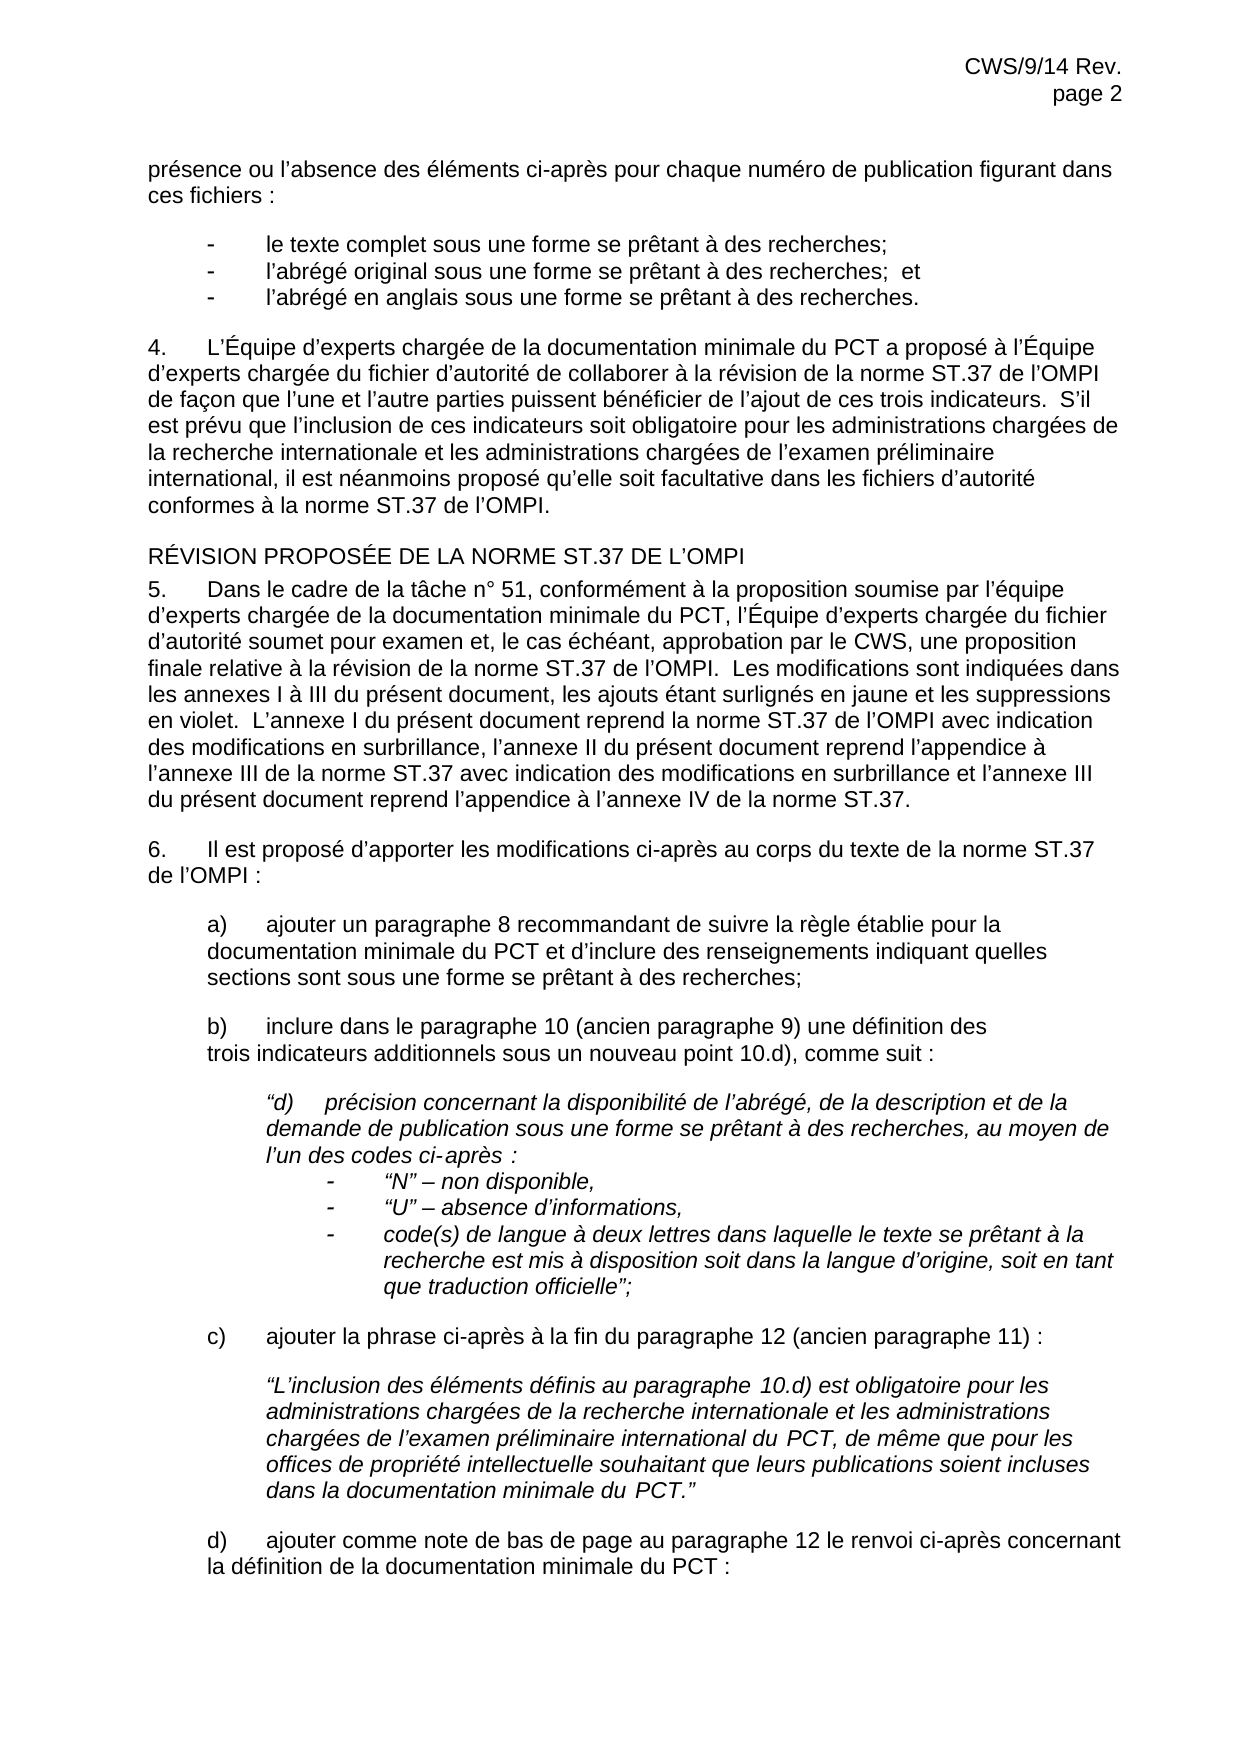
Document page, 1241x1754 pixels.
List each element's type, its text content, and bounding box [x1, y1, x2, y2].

text L’Équipe d’experts chargée de la documentation minimale du PCT a proposé à l’Équipe d’experts chargée du fichier d’autorité de collaborer à la révision de la norme ST.37 de l’OMPI de façon que l’une et l’autre parties puissent bénéficier de l’ajout de ces trois indicateurs. S’il est prévu que l’inclusion de ces indicateurs soit obligatoire pour les administrations chargées de la recherche internationale et les administrations chargées de l’examen préliminaire international, il est néanmoins proposé qu’elle soit facultative dans les fichiers d’autorité conformes à la norme ST.37 de l’OMPI. [148, 333, 1122, 518]
text Il est proposé d’apporter les modifications ci-après au corps du texte de la norme ST.37 de l’OMPI : [148, 836, 1122, 888]
list l’abrégé original sous une forme se prêtant à des recherches; et [207, 258, 1122, 284]
list ajouter la phrase ci-après à la fin du paragraphe 12 (ancien paragraphe 11) : [207, 1323, 1122, 1349]
list l’abrégé en anglais sous une forme se prêtant à des recherches. [207, 284, 1122, 311]
list ajouter comme note de bas de page au paragraphe 12 le renvoi ci-après concernant la définition de la documentation minimale du PCT : [207, 1527, 1122, 1579]
list “U” – absence d’informations, [325, 1194, 1122, 1221]
subtitle Révision proposée de la norme ST.37 de l’OMPI [148, 543, 1122, 569]
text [148, 156, 1122, 208]
list inclure dans le paragraphe 10 (ancien paragraphe 9) une définition des trois indicateurs additionnels sous un nouveau point 10.d), comme suit : [207, 1013, 1122, 1066]
list “L’inclusion des éléments définis au paragraphe 10.d) est obligatoire pour les administrations chargées de la recherche internationale et les administrations chargées de l’examen préliminaire international du PCT, de même que pour les offices de propriété intellectuelle souhaitant que leurs publications soient incluses dans la documentation minimale du PCT.” [266, 1372, 1122, 1504]
list ajouter un paragraphe 8 recommandant de suivre la règle établie pour la documentation minimale du PCT et d’inclure des renseignements indiquant quelles sections sont sous une forme se prêtant à des recherches; [207, 911, 1122, 990]
list code(s) de langue à deux lettres dans laquelle le texte se prêtant à la recherche est mis à disposition soit dans la langue d’origine, soit en tant que traduction officielle”; [325, 1221, 1122, 1300]
list le texte complet sous une forme se prêtant à des recherches; [207, 231, 1122, 258]
list “N” – non disponible, [325, 1168, 1122, 1194]
list “d) précision concernant la disponibilité de l’abrégé, de la description et de la demande de publication sous une forme se prêtant à des recherches, au moyen de l’un des codes ci-après : [266, 1089, 1122, 1168]
text Dans le cadre de la tâche n° 51, conformément à la proposition soumise par l’équipe d’experts chargée de la documentation minimale du PCT, l’Équipe d’experts chargée du fichier d’autorité soumet pour examen et, le cas échéant, approbation par le CWS, une proposition finale relative à la révision de la norme ST.37 de l’OMPI. Les modifications sont indiquées dans les annexes I à III du présent document, les ajouts étant surlignés en jaune et les suppressions en violet. L’annexe I du présent document reprend la norme ST.37 de l’OMPI avec indication des modifications en surbrillance, l’annexe II du présent document reprend l’appendice à l’annexe III de la norme ST.37 avec indication des modifications en surbrillance et l’annexe III du présent document reprend l’appendice à l’annexe IV de la norme ST.37. [148, 576, 1122, 813]
